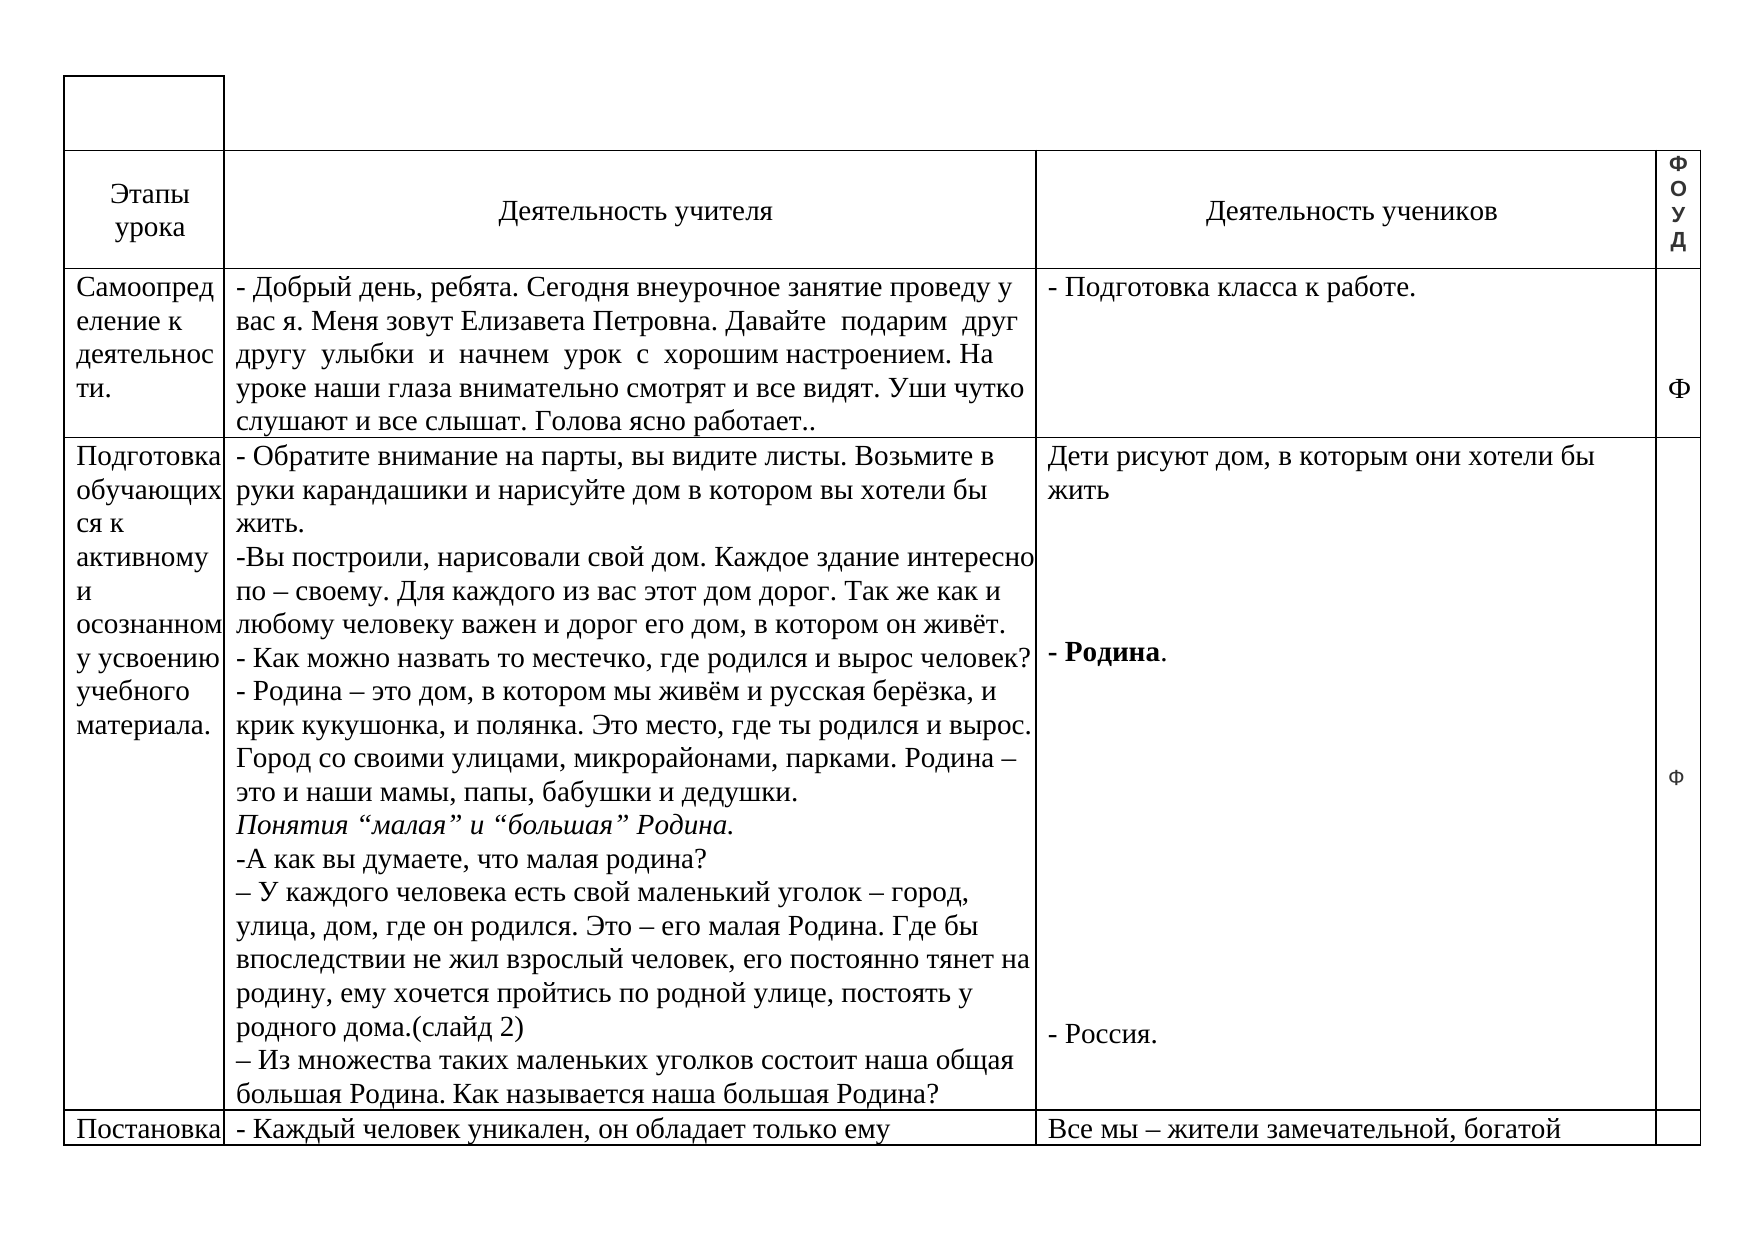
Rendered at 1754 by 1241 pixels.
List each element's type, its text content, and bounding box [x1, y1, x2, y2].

table_cell ФОУД [1657, 151, 1700, 268]
table_cell Ф [1657, 1111, 1700, 1144]
table_cell Деятельность учеников [1037, 151, 1655, 268]
table_cell Ф [1657, 269, 1700, 437]
table_cell Подготовка обучающихся к активному и осознанному усвоению учебного материала. [65, 438, 223, 1109]
table_cell Самоопределение к деятельности. [65, 269, 223, 437]
table_header [65, 77, 223, 149]
table_cell Деятельность учителя [225, 151, 1035, 268]
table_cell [65, 1111, 223, 1144]
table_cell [225, 1111, 1035, 1144]
table_cell Ф [1657, 438, 1700, 1109]
table_cell - Добрый день, ребята. Сегодня внеурочное занятие проведу у вас я. Меня зовут Елизавета Петровна. Давайте подарим друг другу улыбки и начнем урок с хорошим настроением. На уроке наши глаза внимательно смотрят и все видят. Уши чутко слушают и все слышат. Голова ясно работает.. [225, 269, 1035, 437]
table_cell - Обратите внимание на парты, вы видите листы. Возьмите в руки карандашики и нарисуйте дом в котором вы хотели бы жить. -Вы построили, нарисовали свой дом. Каждое здание интересно по – своему. Для каждого из вас этот дом дорог. Так же как и любому человеку важен и дорог его дом, в котором он живёт. - Как можно назвать то местечко, где родился и вырос человек? - Родина – это дом, в котором мы живём и русская берёзка, и крик кукушонка, и полянка. Это место, где ты родился и вырос. Город со своими улицами, микрорайонами, парками. Родина – это и наши мамы, папы, бабушки и дедушки. Понятия “малая” и “большая” Родина. -А как вы думаете, что малая родина? – У каждого человека есть свой маленький уголок – город, улица, дом, где он родился. Это – его малая Родина. Где бы впоследствии не жил взрослый человек, его постоянно тянет на родину, ему хочется пройтись по родной улице, постоять у родного дома.(слайд 2) – Из множества таких маленьких уголков состоит наша общая большая Родина. Как называется наша большая Родина? [225, 438, 1035, 1109]
table_cell Дети рисуют дом, в которым они хотели бы жить - Родина. - Россия. [1037, 438, 1655, 1109]
table_cell Этапы урока [65, 151, 223, 268]
table_cell - Подготовка класса к работе. [1037, 269, 1655, 437]
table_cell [1037, 1111, 1655, 1144]
